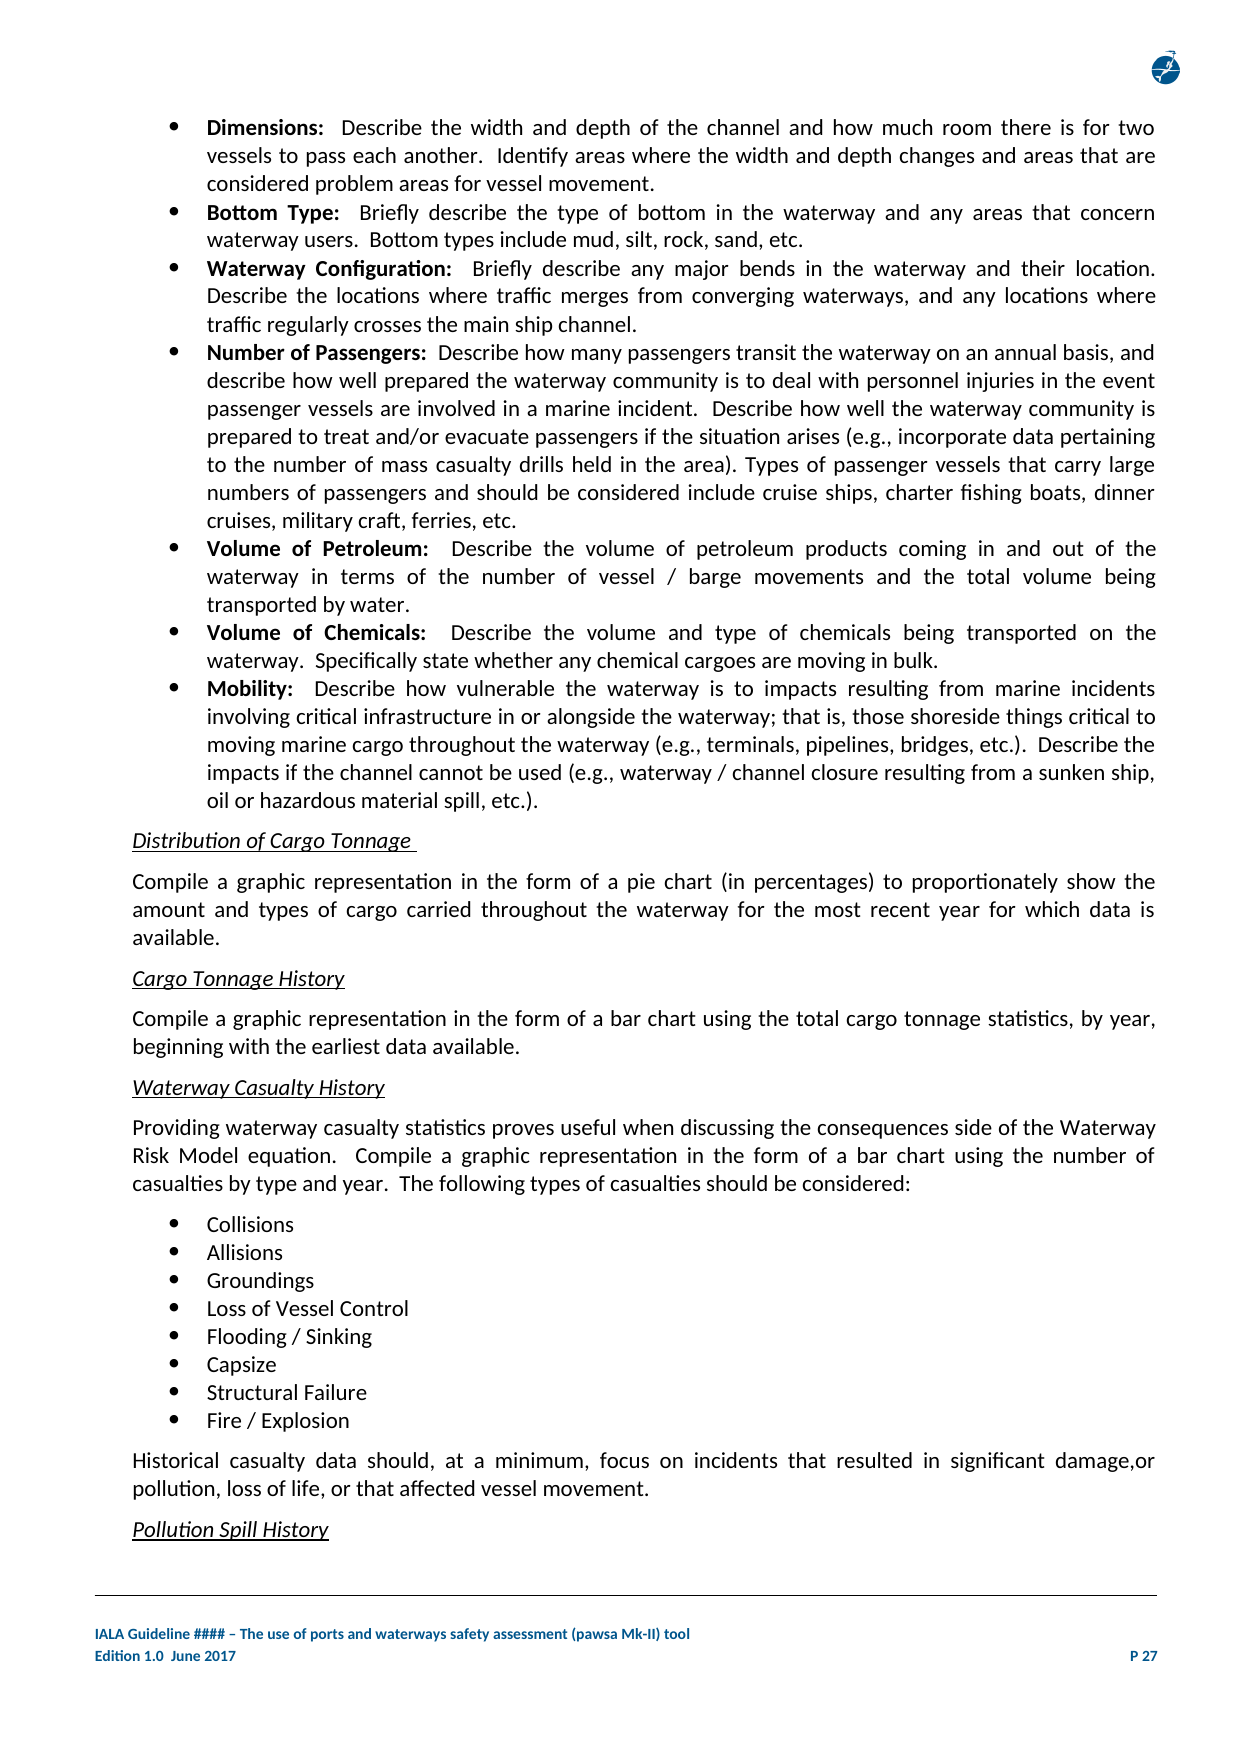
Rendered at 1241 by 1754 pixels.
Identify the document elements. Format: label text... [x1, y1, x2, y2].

list Capsize [169, 1350, 1157, 1378]
list Volume of Petroleum: Describe the volume of petroleum products coming in and out of the waterway in terms of the number of vessel / barge movements and the total volume being transported by water. [169, 534, 1157, 618]
list Flooding / Sinking [169, 1322, 1157, 1350]
list Groundings [169, 1266, 1157, 1294]
list Bottom Type: Briefly describe the type of bottom in the waterway and any areas that concern waterway users. Bottom types include mud, silt, rock, sand, etc. [169, 198, 1157, 254]
list Dimensions: Describe the width and depth of the channel and how much room there is for two vessels to pass each another. Identify areas where the width and depth changes and areas that are considered problem areas for vessel movement. [169, 113, 1157, 198]
list Waterway Configuration: Briefly describe any major bends in the waterway and their location. Describe the locations where traffic merges from converging waterways, and any locations where traffic regularly crosses the main ship channel. [169, 254, 1157, 338]
picture [1120, 0, 1239, 119]
text Distribution of Cargo Tonnage [132, 827, 1157, 854]
list Structural Failure [169, 1378, 1157, 1406]
list Allisions [169, 1238, 1157, 1266]
text Cargo Tonnage History [132, 964, 1157, 992]
text Waterway Casualty History [132, 1073, 1157, 1101]
list Volume of Chemicals: Describe the volume and type of chemicals being transported on the waterway. Specifically state whether any chemical cargoes are moving in bulk. [169, 618, 1157, 674]
list Fire / Explosion [169, 1406, 1157, 1434]
text Compile a graphic representation in the form of a bar chart using the total cargo tonnage statistics, by year, beginning with the earliest data available. [132, 1004, 1157, 1060]
list Mobility: Describe how vulnerable the waterway is to impacts resulting from marine incidents involving critical infrastructure in or alongside the waterway; that is, those shoreside things critical to moving marine cargo throughout the waterway (e.g., terminals, pipelines, bridges, etc.). Describe the impacts if the channel cannot be used (e.g., waterway / channel closure resulting from a sunken ship, oil or hazardous material spill, etc.). [169, 674, 1157, 814]
text Pollution Spill History [132, 1515, 1157, 1543]
list Collisions [169, 1210, 1157, 1238]
list Number of Passengers: Describe how many passengers transit the waterway on an annual basis, and describe how well prepared the waterway community is to deal with personnel injuries in the event passenger vessels are involved in a marine incident. Describe how well the waterway community is prepared to treat and/or evacuate passengers if the situation arises (e.g., incorporate data pertaining to the number of mass casualty drills held in the area). Types of passenger vessels that carry large numbers of passengers and should be considered include cruise ships, charter fishing boats, dinner cruises, military craft, ferries, etc. [169, 338, 1157, 534]
text Compile a graphic representation in the form of a pie chart (in percentages) to proportionately show the amount and types of cargo carried throughout the waterway for the most recent year for which data is available. [132, 867, 1157, 951]
text Historical casualty data should, at a minimum, focus on incidents that resulted in significant damage,or pollution, loss of life, or that affected vessel movement. [132, 1446, 1157, 1502]
list Loss of Vessel Control [169, 1294, 1157, 1322]
text Providing waterway casualty statistics proves useful when discussing the consequences side of the Waterway Risk Model equation. Compile a graphic representation in the form of a bar chart using the number of casualties by type and year. The following types of casualties should be considered: [132, 1113, 1157, 1197]
